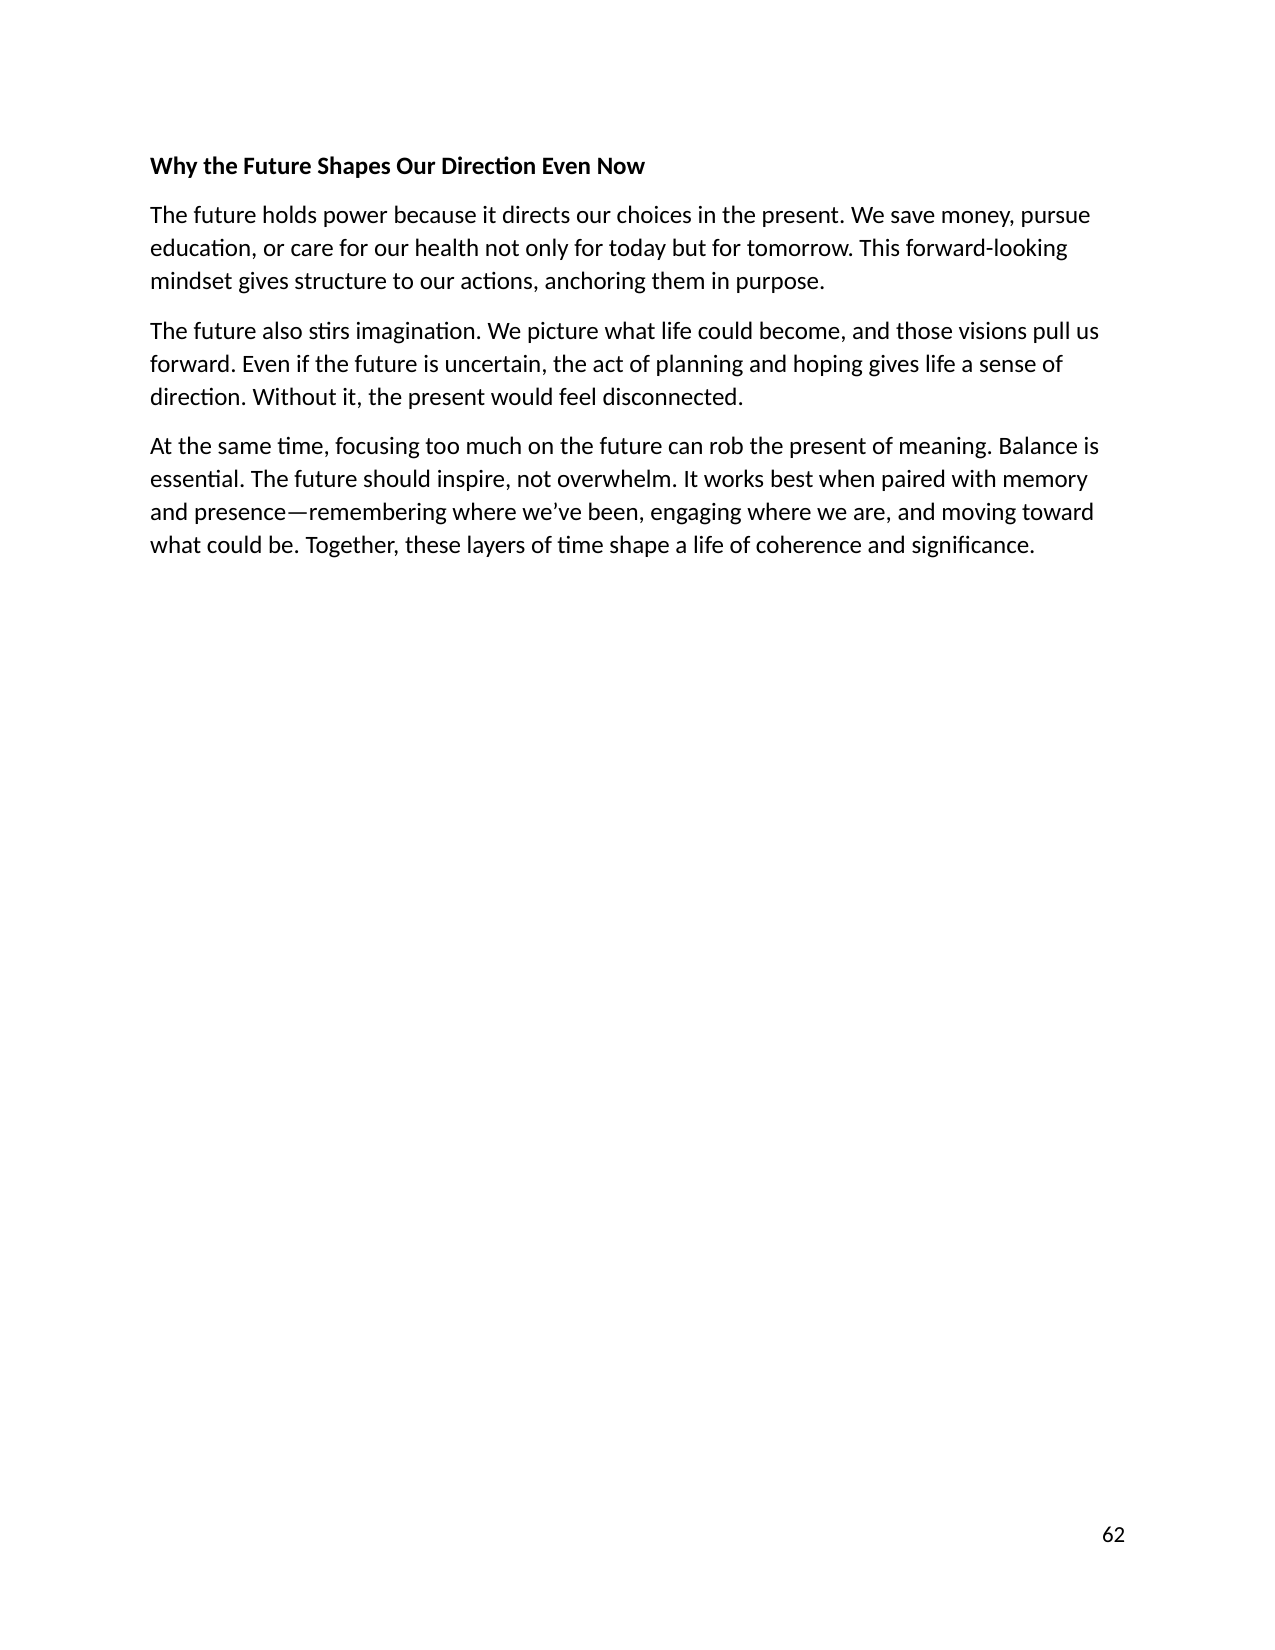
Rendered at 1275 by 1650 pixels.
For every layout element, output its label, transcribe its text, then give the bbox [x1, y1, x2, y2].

text At the same time, focusing too much on the future can rob the present of meaning. Balance is essential. The future should inspire, not overwhelm. It works best when paired with memory and presence—remembering where we’ve been, engaging where we are, and moving toward what could be. Together, these layers of time shape a life of coherence and significance. [150, 430, 1125, 560]
text The future also stirs imagination. We picture what life could become, and those visions pull us forward. Even if the future is uncertain, the act of planning and hoping gives life a sense of direction. Without it, the present would feel disconnected. [150, 315, 1125, 411]
text Why the Future Shapes Our Direction Even Now [150, 150, 1125, 181]
text The future holds power because it directs our choices in the present. We save money, pursue education, or care for our health not only for today but for tomorrow. This forward-looking mindset gives structure to our actions, anchoring them in purpose. [150, 199, 1125, 296]
